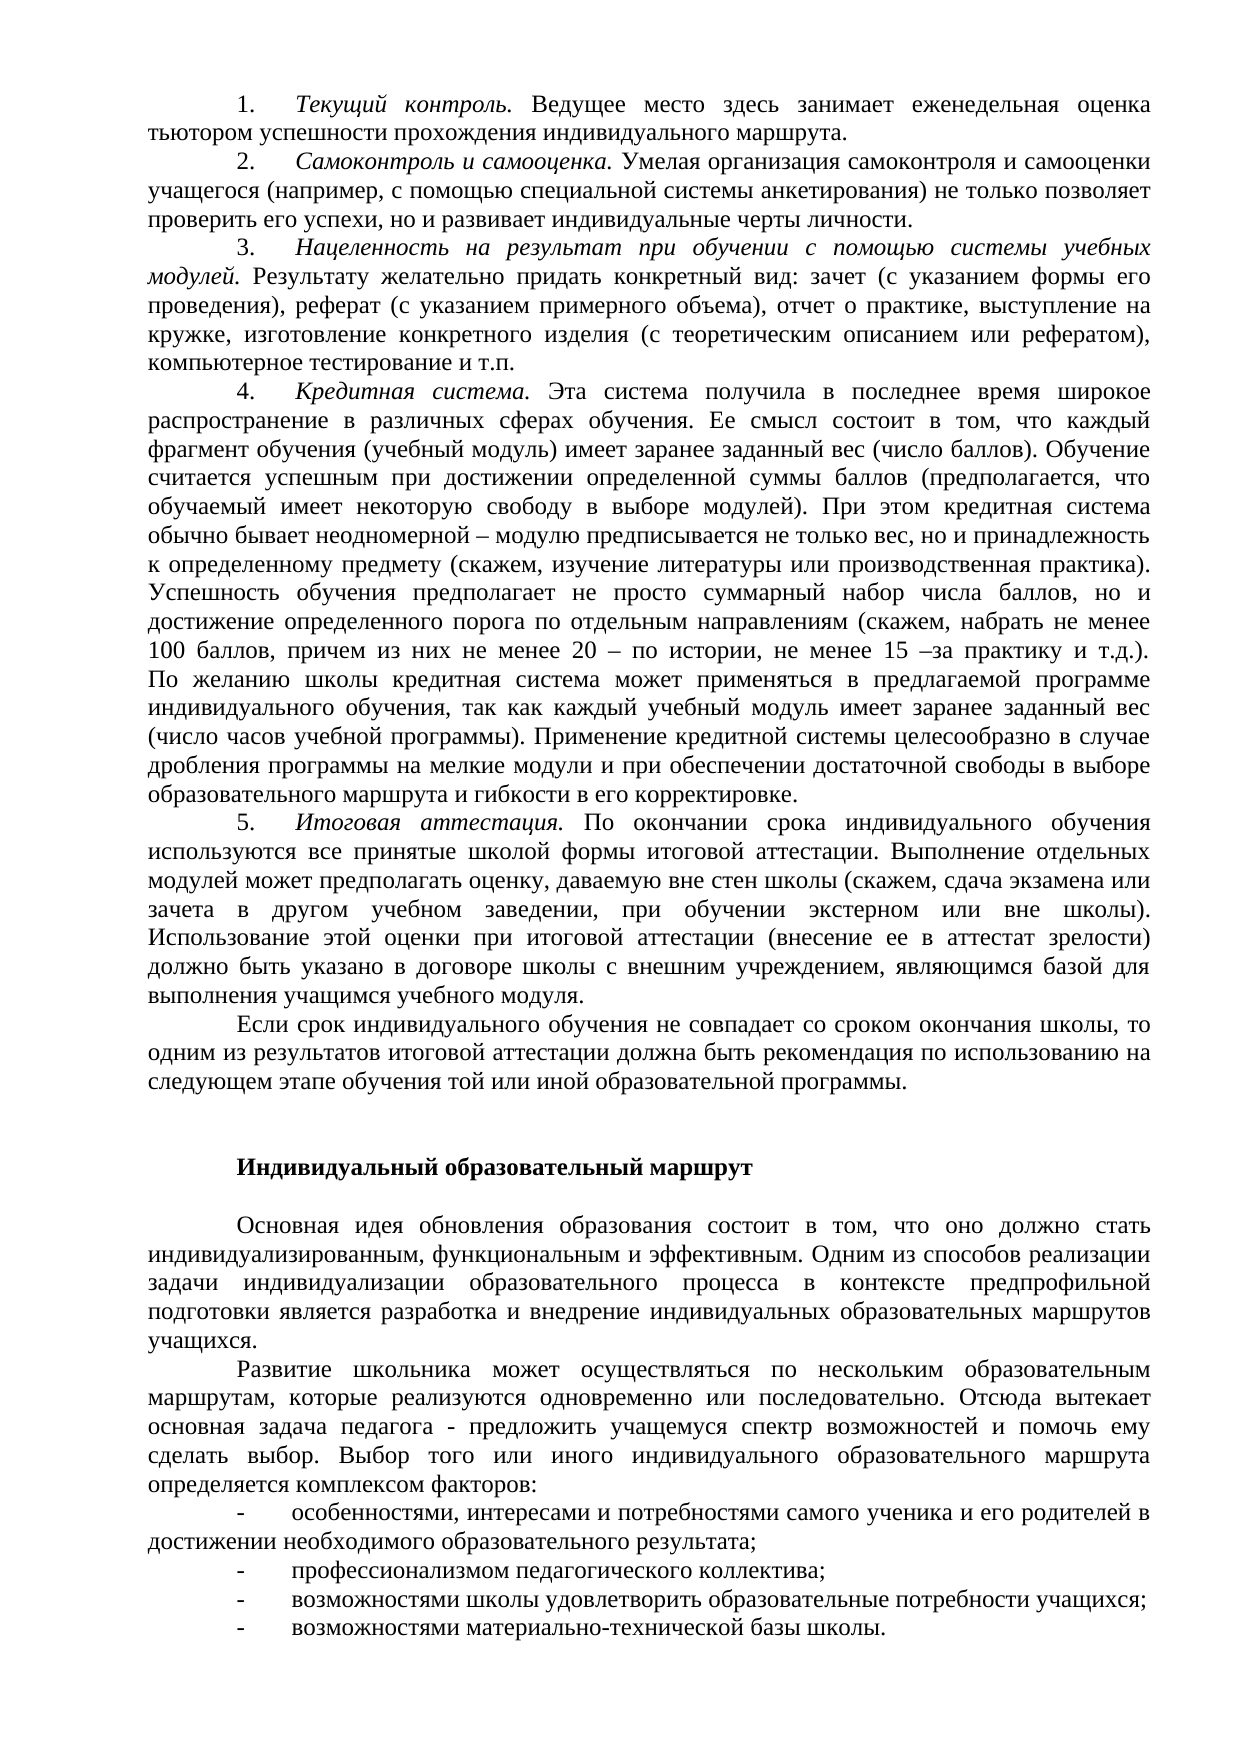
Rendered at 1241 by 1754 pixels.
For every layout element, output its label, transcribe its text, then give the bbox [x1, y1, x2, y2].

list возможностями школы удовлетворить образовательные потребности учащихся; [148, 1584, 1152, 1612]
title Индивидуальный образовательный маршрут [148, 1152, 1152, 1181]
list Итоговая аттестация. По окончании срока индивидуального обучения используются все принятые школой формы итоговой аттестации. Выполнение отдельных модулей может предполагать оценку, даваемую вне стен школы (скажем, сдача экзамена или зачета в другом учебном заведении, при обучении экстерном или вне школы). Использование этой оценки при итоговой аттестации (внесение ее в аттестат зрелости) должно быть указано в договоре школы с внешним учреждением, являющимся базой для выполнения учащимся учебного модуля. [148, 807, 1152, 1009]
list Кредитная система. Эта система получила в последнее время широкое распространение в различных сферах обучения. Ее смысл состоит в том, что каждый фрагмент обучения (учебный модуль) имеет заранее заданный вес (число баллов). Обучение считается успешным при достижении определенной суммы баллов (предполагается, что обучаемый имеет некоторую свободу в выборе модулей). При этом кредитная система обычно бывает неодномерной – модулю предписывается не только вес, но и принадлежность к определенному предмету (скажем, изучение литературы или производственная практика). Успешность обучения предполагает не просто суммарный набор числа баллов, но и достижение определенного порога по отдельным направлениям (скажем, набрать не менее 100 баллов, причем из них не менее 20 – по истории, не менее 15 –за практику и т.д.). По желанию школы кредитная система может применяться в предлагаемой программе индивидуального обучения, так как каждый учебный модуль имеет заранее заданный вес (число часов учебной программы). Применение кредитной системы целесообразно в случае дробления программы на мелкие модули и при обеспечении достаточной свободы в выборе образовательного маршрута и гибкости в его корректировке. [148, 376, 1152, 807]
list профессионализмом педагогического коллектива; [148, 1555, 1152, 1584]
list особенностями, интересами и потребностями самого ученика и его родителей в достижении необходимого образовательного результата; [148, 1497, 1152, 1555]
text Если срок индивидуального обучения не совпадает со сроком окончания школы, то одним из результатов итоговой аттестации должна быть рекомендация по использованию на следующем этапе обучения той или иной образовательной программы. [148, 1009, 1152, 1095]
list Самоконтроль и самооценка. Умелая организация самоконтроля и самооценки учащегося (например, с помощью специальной системы анкетирования) не только позволяет проверить его успехи, но и развивает индивидуальные черты личности. [148, 146, 1152, 232]
text Основная идея обновления образования состоит в том, что оно должно стать индивидуализированным, функциональным и эффективным. Одним из способов реализации задачи индивидуализации образовательного процесса в контексте предпрофильной подготовки является разработка и внедрение индивидуальных образовательных маршрутов учащихся. [148, 1210, 1152, 1354]
list Текущий контроль. Ведущее место здесь занимает еженедельная оценка тьютором успешности прохождения индивидуального маршрута. [148, 89, 1152, 146]
list возможностями материально-технической базы школы. [148, 1612, 1152, 1641]
text Развитие школьника может осуществляться по нескольким образовательным маршрутам, которые реализуются одновременно или последовательно. Отсюда вытекает основная задача педагога - предложить учащемуся спектр возможностей и помочь ему сделать выбор. Выбор того или иного индивидуального образовательного маршрута определяется комплексом факторов: [148, 1354, 1152, 1497]
list Нацеленность на результат при обучении с помощью системы учебных модулей. Результату желательно придать конкретный вид: зачет (с указанием формы его проведения), реферат (с указанием примерного объема), отчет о практике, выступление на кружке, изготовление конкретного изделия (с теоретическим описанием или рефератом), компьютерное тестирование и т.п. [148, 232, 1152, 376]
